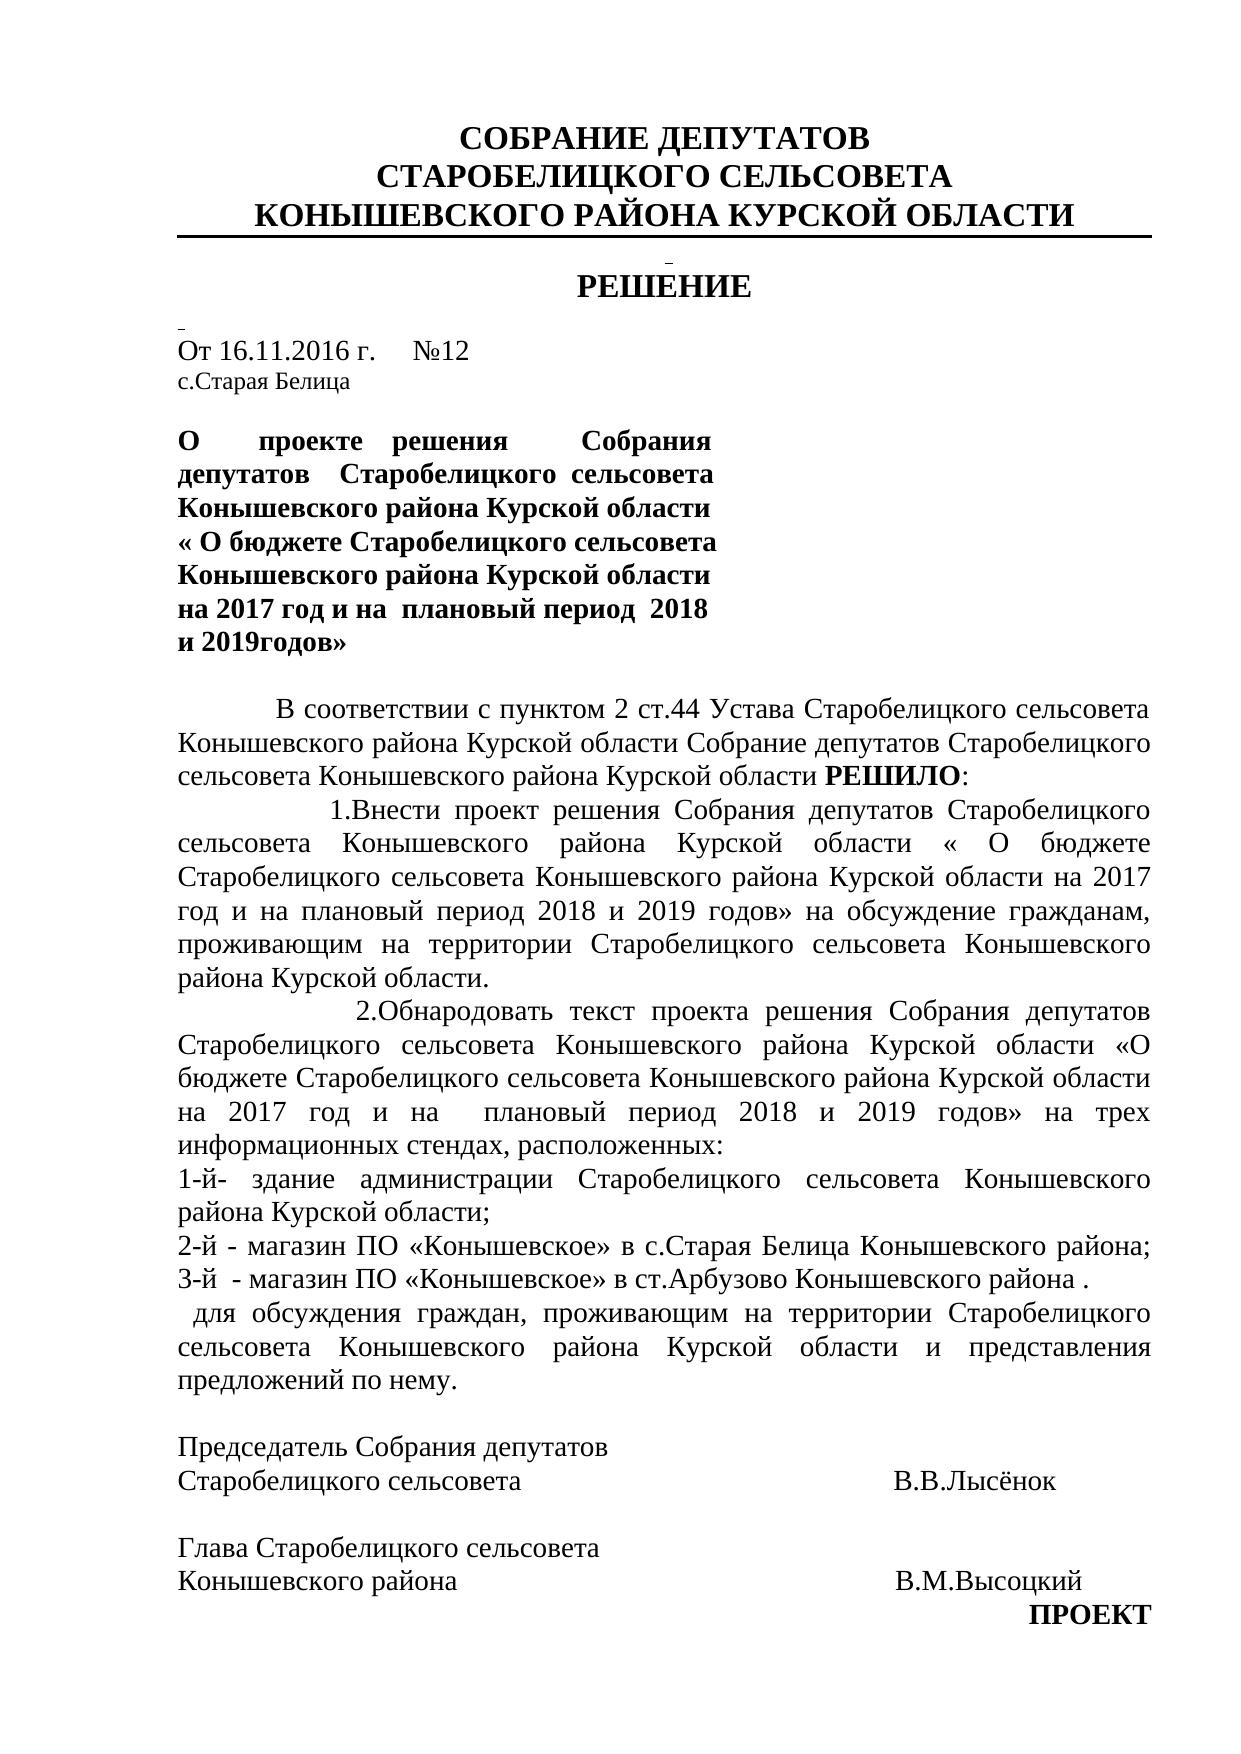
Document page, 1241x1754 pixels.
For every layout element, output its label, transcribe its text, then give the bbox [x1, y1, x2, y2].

text 1.Внести проект решения Собрания депутатов Старобелицкого сельсовета Конышевского района Курской области « О бюджете Старобелицкого сельсовета Конышевского района Курской области на 2017 год и на плановый период 2018 и 2019 годов» на обсуждение гражданам, проживающим на территории Старобелицкого сельсовета Конышевского района Курской области. [177, 792, 1152, 993]
text Конышевского района Курской области [177, 557, 1152, 591]
text Глава Старобелицкого сельсовета [177, 1530, 1152, 1563]
text Конышевского района Курской области [177, 490, 1152, 524]
text СТАРОБЕЛИЦКОГО СЕЛЬСОВЕТА [177, 156, 1152, 195]
text Конышевского района В.М.Высоцкий [177, 1563, 1152, 1597]
text депутатов Старобелицкого сельсовета [177, 457, 1152, 490]
text « О бюджете Старобелицкого сельсовета [177, 524, 1152, 557]
text В соответствии с пунктом 2 ст.44 Устава Старобелицкого сельсовета Конышевского района Курской области Собрание депутатов Старобелицкого сельсовета Конышевского района Курской области РЕШИЛО: [177, 691, 1152, 792]
text От 16.11.2016 г. №12 [177, 333, 1152, 366]
text на 2017 год и на плановый период 2018 [177, 591, 1152, 624]
text 2-й - магазин ПО «Конышевское» в с.Старая Белица Конышевского района; 3-й - магазин ПО «Конышевское» в ст.Арбузово Конышевского района . [177, 1228, 1152, 1295]
text и 2019годов» [177, 624, 1152, 658]
text СОБРАНИЕ ДЕПУТАТОВ [177, 118, 1152, 156]
text О проекте решения Собрания [177, 423, 1152, 457]
text КОНЫШЕВСКОГО РАЙОНА КУРСКОЙ ОБЛАСТИ [177, 195, 1152, 235]
text ПРОЕКТ [177, 1597, 1152, 1631]
text для обсуждения граждан, проживающим на территории Старобелицкого сельсовета Конышевского района Курской области и представления предложений по нему. [177, 1295, 1152, 1396]
text 2.Обнародовать текст проекта решения Собрания депутатов Старобелицкого сельсовета Конышевского района Курской области «О бюджете Старобелицкого сельсовета Конышевского района Курской области на 2017 год и на плановый период 2018 и 2019 годов» на трех информационных стендах, расположенных: [177, 993, 1152, 1161]
text Старобелицкого сельсовета В.В.Лысёнок [177, 1463, 1152, 1496]
text с.Старая Белица [177, 366, 1152, 395]
text 1-й- здание администрации Старобелицкого сельсовета Конышевского района Курской области; [177, 1161, 1152, 1228]
text Председатель Собрания депутатов [177, 1429, 1152, 1463]
text РЕШЕНИЕ [177, 266, 1152, 305]
